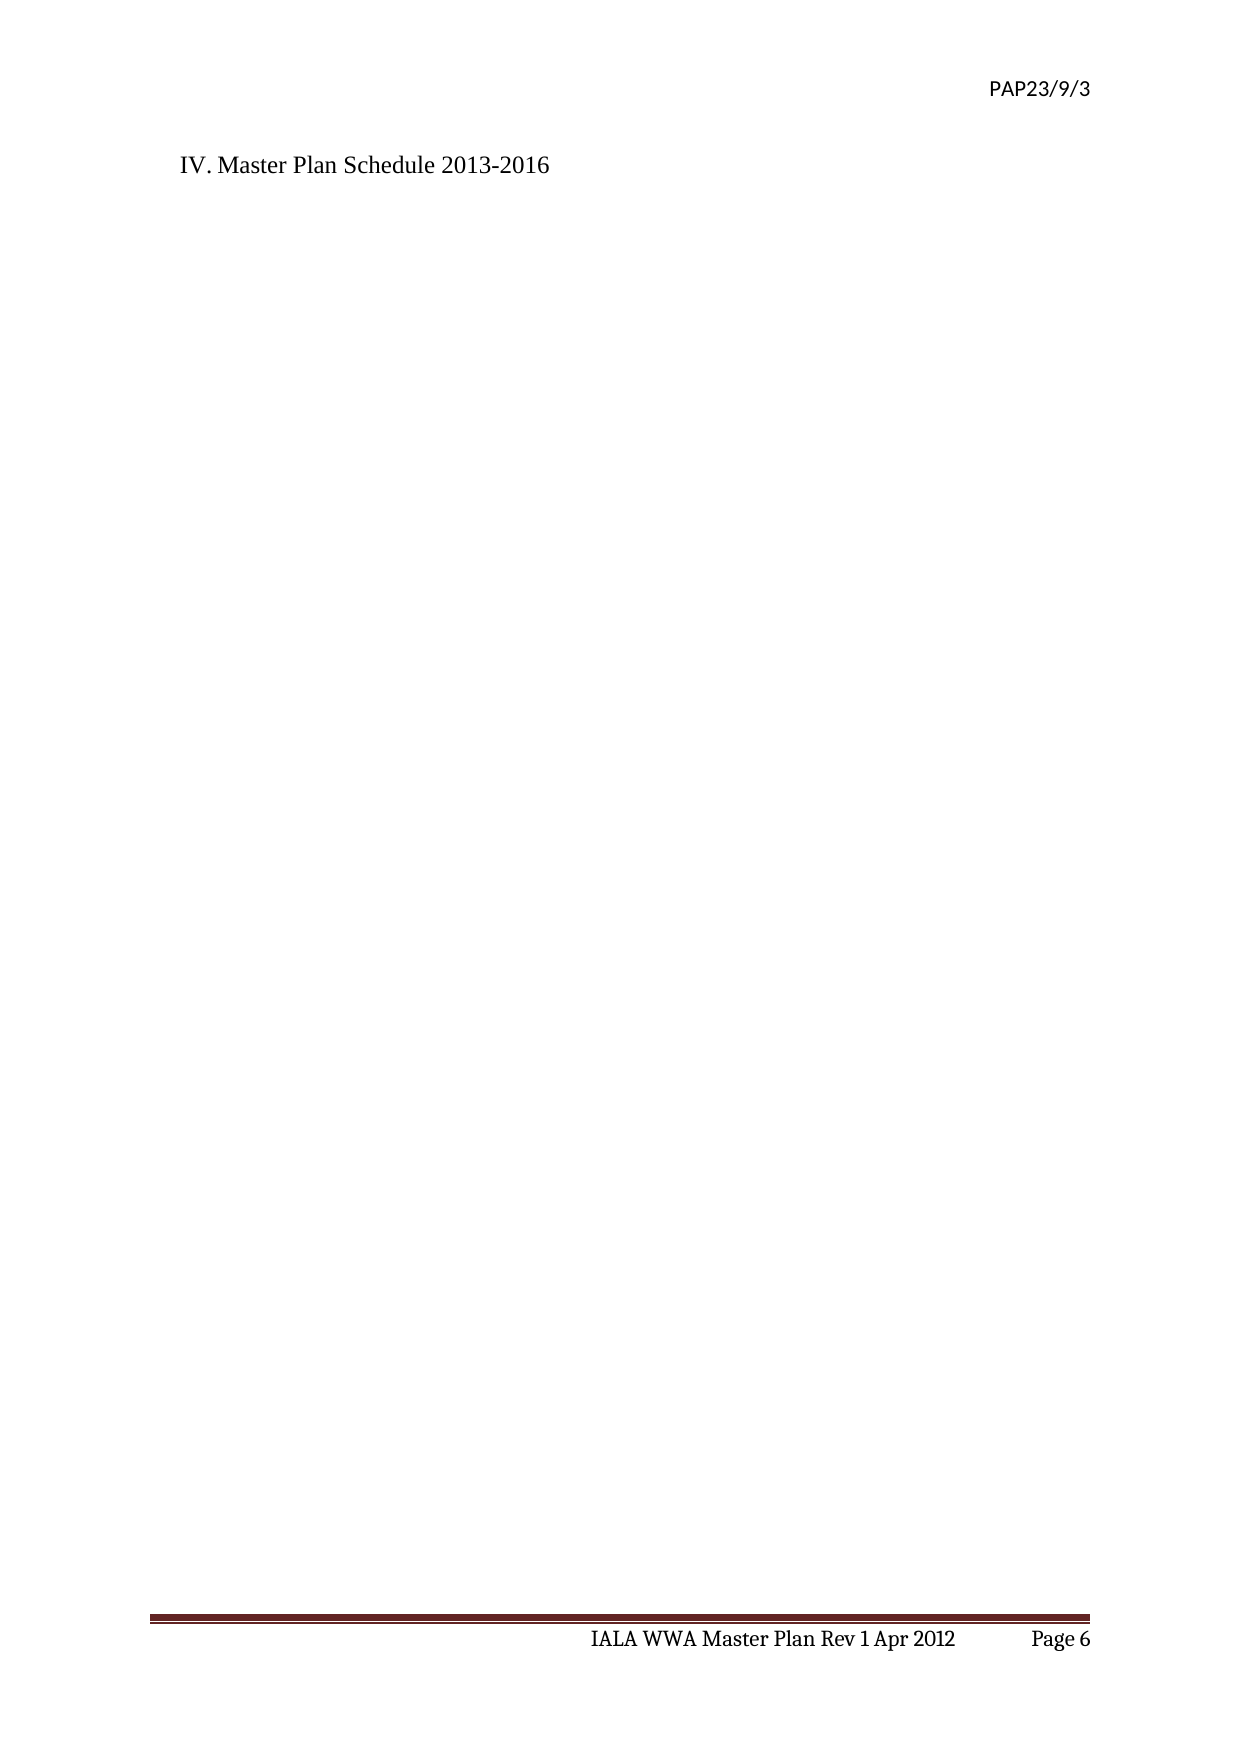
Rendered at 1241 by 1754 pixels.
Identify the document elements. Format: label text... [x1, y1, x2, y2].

list Master Plan Schedule 2013-2016 [179, 150, 1090, 179]
